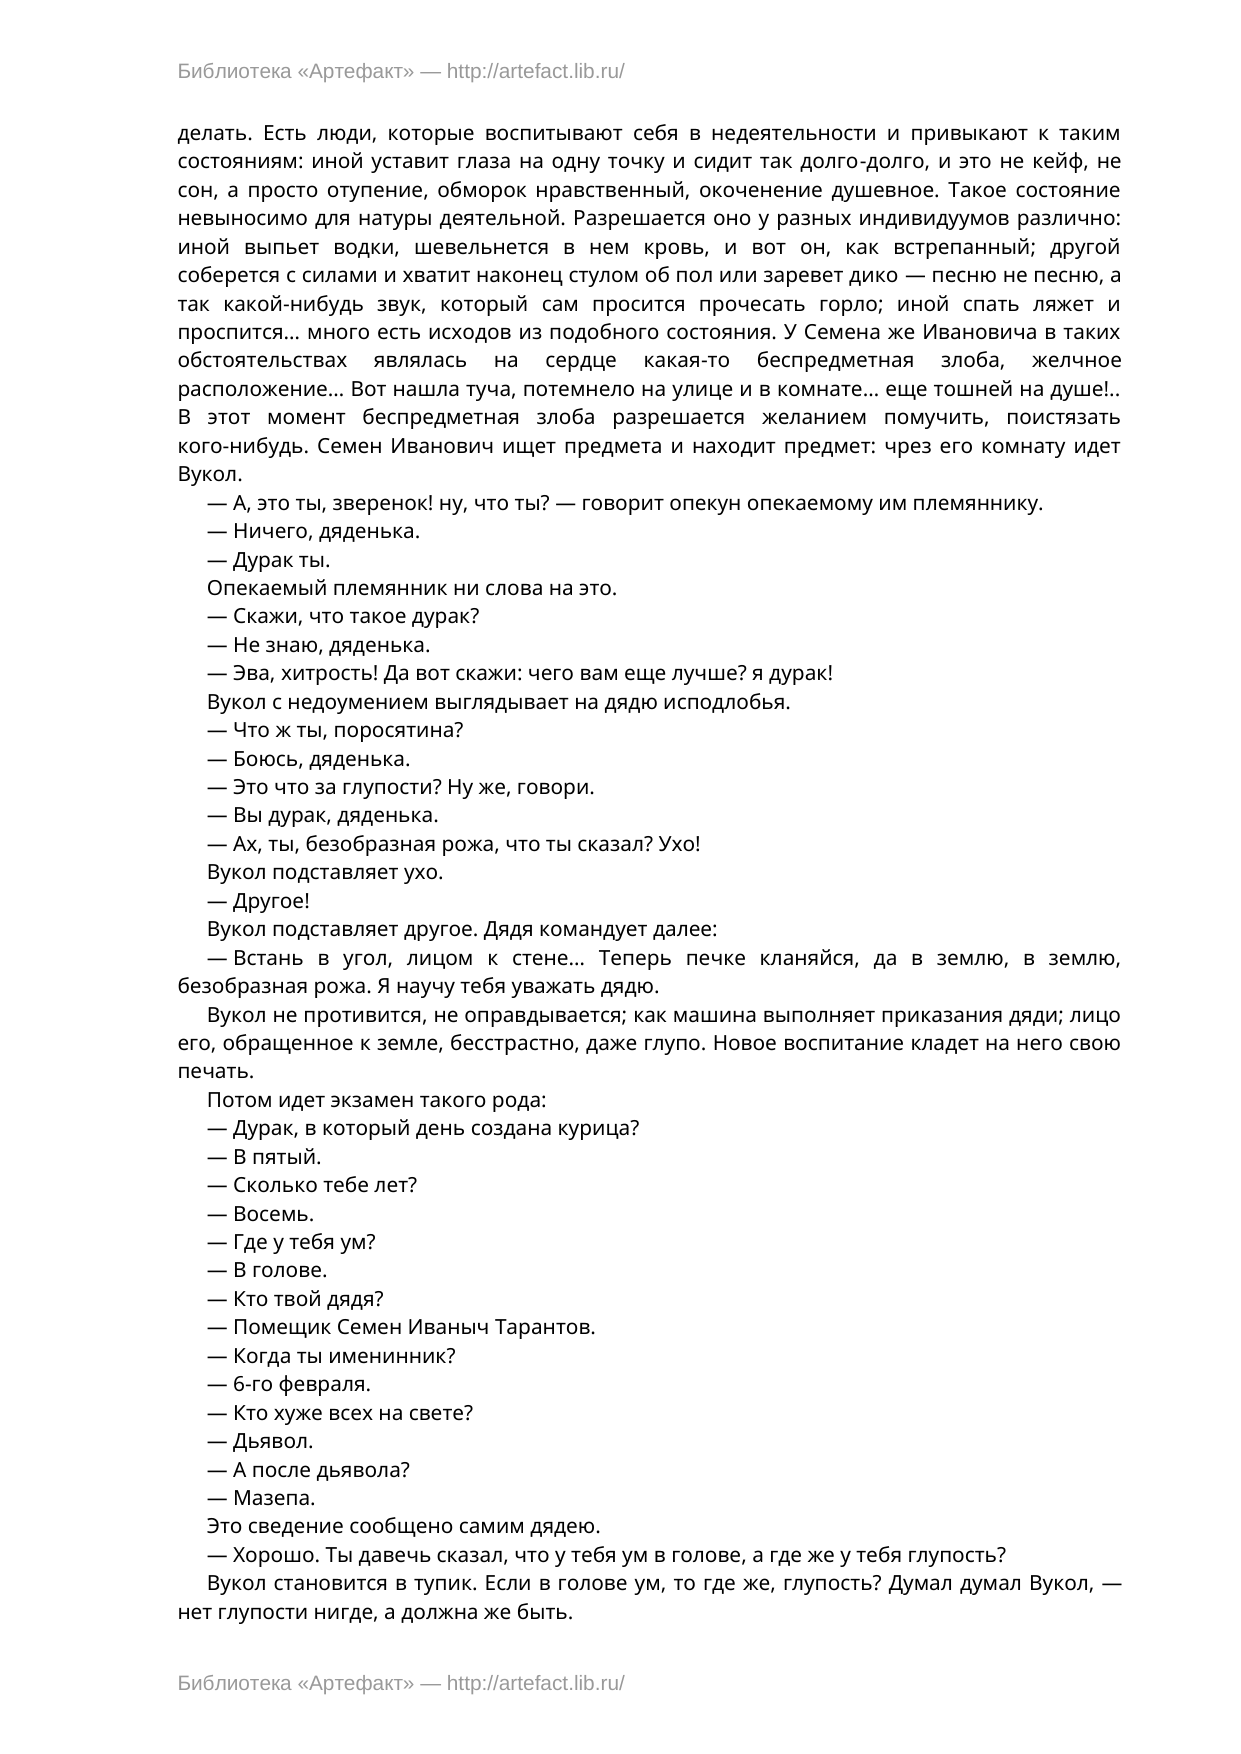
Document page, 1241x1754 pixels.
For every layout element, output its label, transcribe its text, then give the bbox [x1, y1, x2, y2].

text — Не знаю, дяденька. [177, 630, 1122, 658]
text — Сколько тебе лет? [177, 1170, 1122, 1199]
text Опекаемый племянник ни слова на это. [177, 573, 1122, 602]
text Вукол подставляет ухо. [177, 857, 1122, 886]
text — Хорошо. Ты давечь сказал, что у тебя ум в голове, а где же у тебя глупость? [177, 1540, 1122, 1568]
text — Кто хуже всех на свете? [177, 1398, 1122, 1426]
text — А, это ты, зверенок! ну, что ты? — говорит опекун опекаемому им племяннику. [177, 488, 1122, 516]
text — Встань в угол, лицом к стене… Теперь печке кланяйся, да в землю, в землю, безобразная рожа. Я научу тебя уважать дядю. [177, 943, 1122, 1000]
text — Когда ты именинник? [177, 1341, 1122, 1369]
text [177, 118, 1122, 488]
text Вукол не противится, не оправдывается; как машина выполняет приказания дяди; лицо его, обращенное к земле, бесстрастно, даже глупо. Новое воспитание кладет на него свою печать. [177, 1000, 1122, 1085]
text — В голове. [177, 1256, 1122, 1284]
text — Другое! [177, 886, 1122, 914]
text Потом идет экзамен такого рода: [177, 1085, 1122, 1113]
text — Ах, ты, безобразная рожа, что ты сказал? Ухо! [177, 829, 1122, 857]
text — Помещик Семен Иваныч Тарантов. [177, 1312, 1122, 1341]
text — 6-го февраля. [177, 1369, 1122, 1398]
text — Боюсь, дяденька. [177, 744, 1122, 772]
text Вукол с недоумением выглядывает на дядю исподлобья. [177, 687, 1122, 715]
text Вукол подставляет другое. Дядя командует далее: [177, 914, 1122, 943]
text Вукол становится в тупик. Если в голове ум, то где же, глупость? Думал думал Вукол, — нет глупости нигде, а должна же быть. [177, 1568, 1122, 1625]
text — А после дьявола? [177, 1455, 1122, 1483]
text — Где у тебя ум? [177, 1227, 1122, 1256]
text — Кто твой дядя? [177, 1284, 1122, 1312]
text — В пятый. [177, 1142, 1122, 1170]
text — Дурак, в который день создана курица? [177, 1113, 1122, 1142]
text — Мазепа. [177, 1483, 1122, 1512]
text — Дьявол. [177, 1426, 1122, 1455]
text — Вы дурак, дяденька. [177, 801, 1122, 829]
text — Эва, хитрость! Да вот скажи: чего вам еще лучше? я дурак! [177, 658, 1122, 687]
text Это сведение сообщено самим дядею. [177, 1512, 1122, 1540]
text — Дурак ты. [177, 545, 1122, 573]
text — Что ж ты, поросятина? [177, 715, 1122, 744]
text — Скажи, что такое дурак? [177, 602, 1122, 630]
text — Ничего, дяденька. [177, 516, 1122, 545]
text — Восемь. [177, 1199, 1122, 1227]
text — Это что за глупости? Ну же, говори. [177, 772, 1122, 801]
